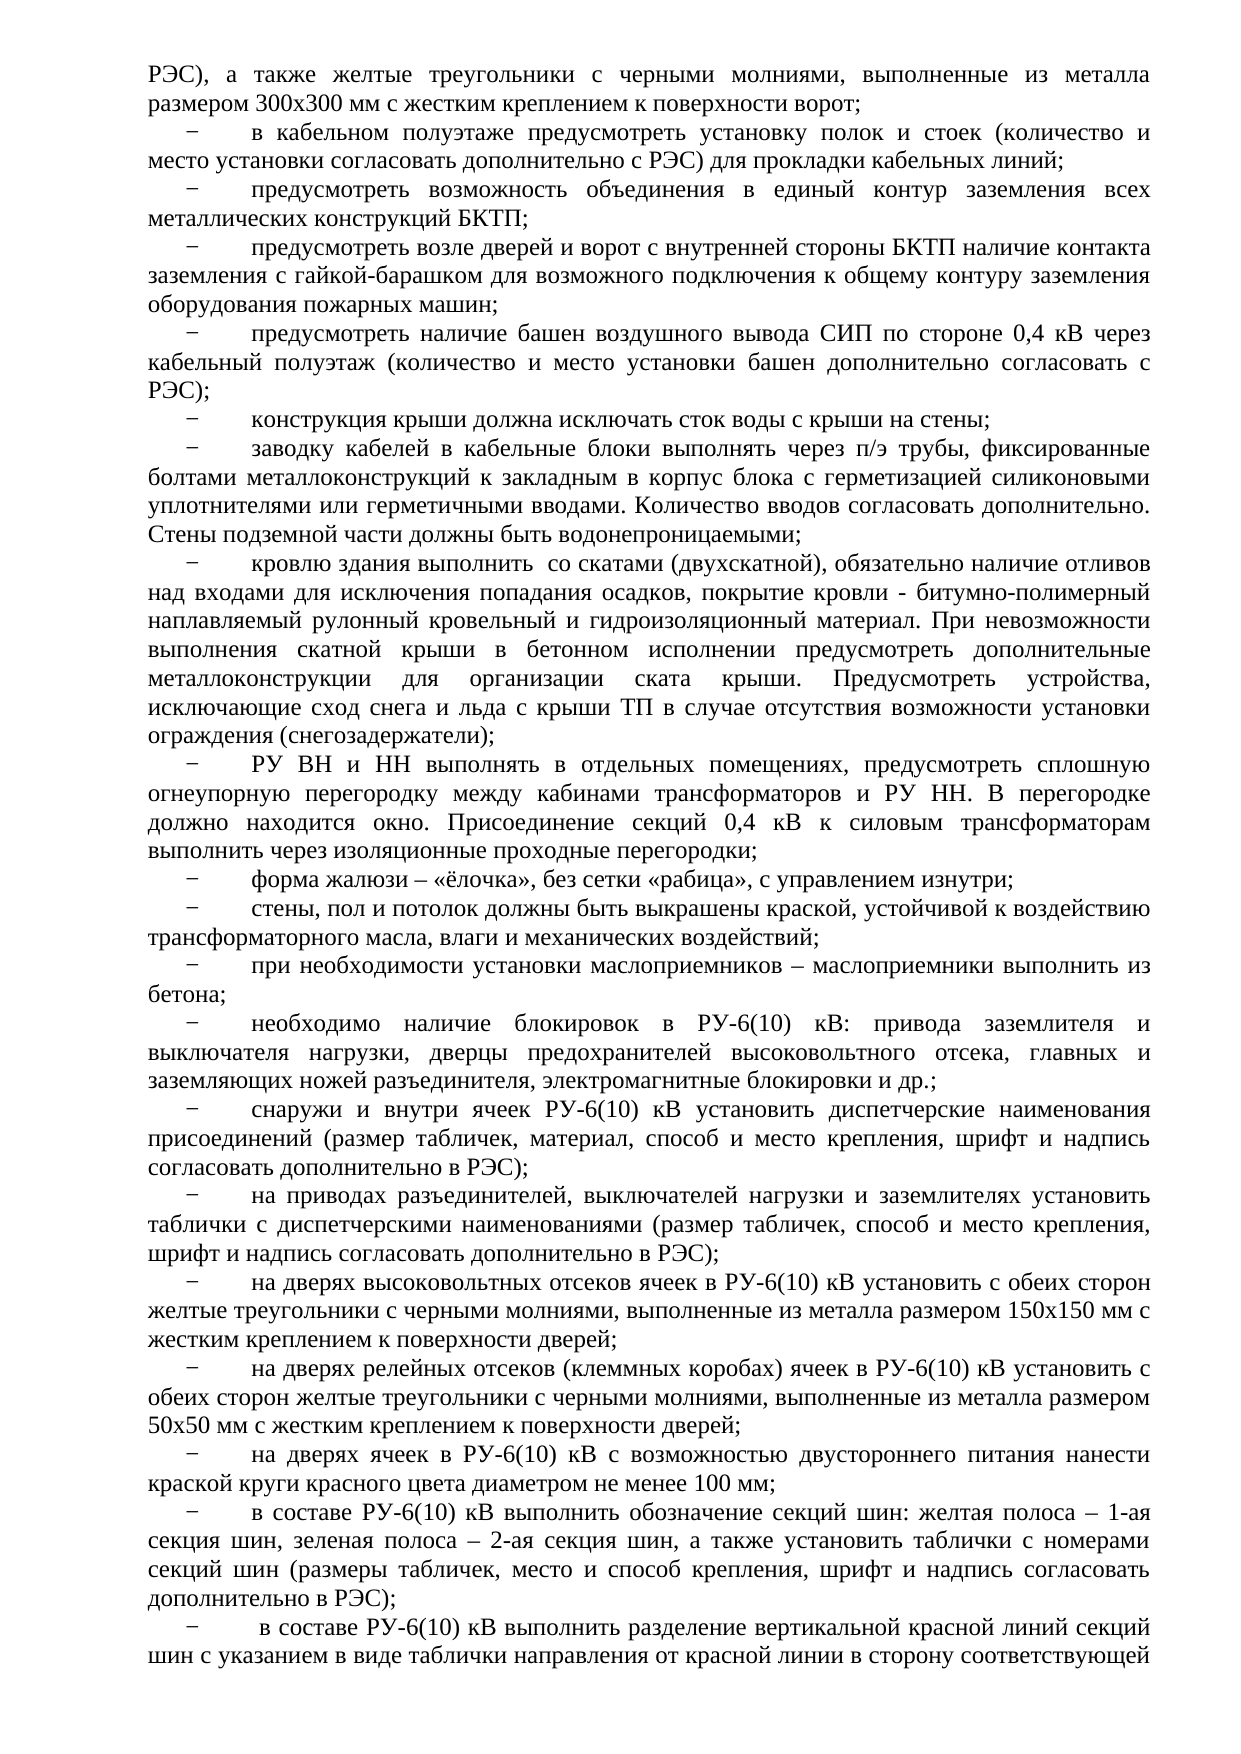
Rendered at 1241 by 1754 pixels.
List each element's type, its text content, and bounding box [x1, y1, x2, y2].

list на приводах разъединителей, выключателей нагрузки и заземлителях установить таблички с диспетчерскими наименованиями (размер табличек, способ и место крепления, шрифт и надпись согласовать дополнительно в РЭС); [148, 1180, 1152, 1267]
list форма жалюзи – «ёлочка», без сетки «рабица», с управлением изнутри; [148, 864, 1152, 893]
list на дверях ячеек в РУ-6(10) кВ с возможностью двустороннего питания нанести краской круги красного цвета диаметром не менее 100 мм; [148, 1439, 1152, 1497]
list стены, пол и потолок должны быть выкрашены краской, устойчивой к воздействию трансформаторного масла, влаги и механических воздействий; [148, 893, 1152, 950]
list на дверях высоковольтных отсеков ячеек в РУ-6(10) кВ установить с обеих сторон желтые треугольники с черными молниями, выполненные из металла размером 150х150 мм с жестким креплением к поверхности дверей; [148, 1267, 1152, 1353]
list при необходимости установки маслоприемников – маслоприемники выполнить из бетона; [148, 950, 1152, 1008]
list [148, 1612, 1152, 1669]
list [148, 59, 1152, 117]
list предусмотреть возможность объединения в единый контур заземления всех металлических конструкций БКТП; [148, 174, 1152, 232]
list РУ ВН и НН выполнять в отдельных помещениях, предусмотреть сплошную огнеупорную перегородку между кабинами трансформаторов и РУ НН. В перегородке должно находится окно. Присоединение секций 0,4 кВ к силовым трансформаторам выполнить через изоляционные проходные перегородки; [148, 749, 1152, 864]
list в кабельном полуэтаже предусмотреть установку полок и стоек (количество и место установки согласовать дополнительно с РЭС) для прокладки кабельных линий; [148, 117, 1152, 174]
list кровлю здания выполнить со скатами (двухскатной), обязательно наличие отливов над входами для исключения попадания осадков, покрытие кровли - битумно-полимерный наплавляемый рулонный кровельный и гидроизоляционный материал. При невозможности выполнения скатной крыши в бетонном исполнении предусмотреть дополнительные металлоконструкции для организации ската крыши. Предусмотреть устройства, исключающие сход снега и льда с крыши ТП в случае отсутствия возможности установки ограждения (снегозадержатели); [148, 548, 1152, 749]
list на дверях релейных отсеков (клеммных коробах) ячеек в РУ-6(10) кВ установить с обеих сторон желтые треугольники с черными молниями, выполненные из металла размером 50х50 мм с жестким креплением к поверхности дверей; [148, 1353, 1152, 1439]
list предусмотреть наличие башен воздушного вывода СИП по стороне 0,4 кВ через кабельный полуэтаж (количество и место установки башен дополнительно согласовать с РЭС); [148, 318, 1152, 404]
list конструкция крыши должна исключать сток воды с крыши на стены; [148, 404, 1152, 433]
list необходимо наличие блокировок в РУ-6(10) кВ: привода заземлителя и выключателя нагрузки, дверцы предохранителей высоковольтного отсека, главных и заземляющих ножей разъединителя, электромагнитные блокировки и др.; [148, 1008, 1152, 1094]
list предусмотреть возле дверей и ворот с внутренней стороны БКТП наличие контакта заземления с гайкой-барашком для возможного подключения к общему контуру заземления оборудования пожарных машин; [148, 232, 1152, 318]
list в составе РУ-6(10) кВ выполнить обозначение секций шин: желтая полоса – 1-ая секция шин, зеленая полоса – 2-ая секция шин, а также установить таблички с номерами секций шин (размеры табличек, место и способ крепления, шрифт и надпись согласовать дополнительно в РЭС); [148, 1497, 1152, 1612]
list снаружи и внутри ячеек РУ-6(10) кВ установить диспетчерские наименования присоединений (размер табличек, материал, способ и место крепления, шрифт и надпись согласовать дополнительно в РЭС); [148, 1094, 1152, 1180]
list заводку кабелей в кабельные блоки выполнять через п/э трубы, фиксированные болтами металлоконструкций к закладным в корпус блока с герметизацией силиконовыми уплотнителями или герметичными вводами. Количество вводов согласовать дополнительно. Стены подземной части должны быть водонепроницаемыми; [148, 433, 1152, 548]
